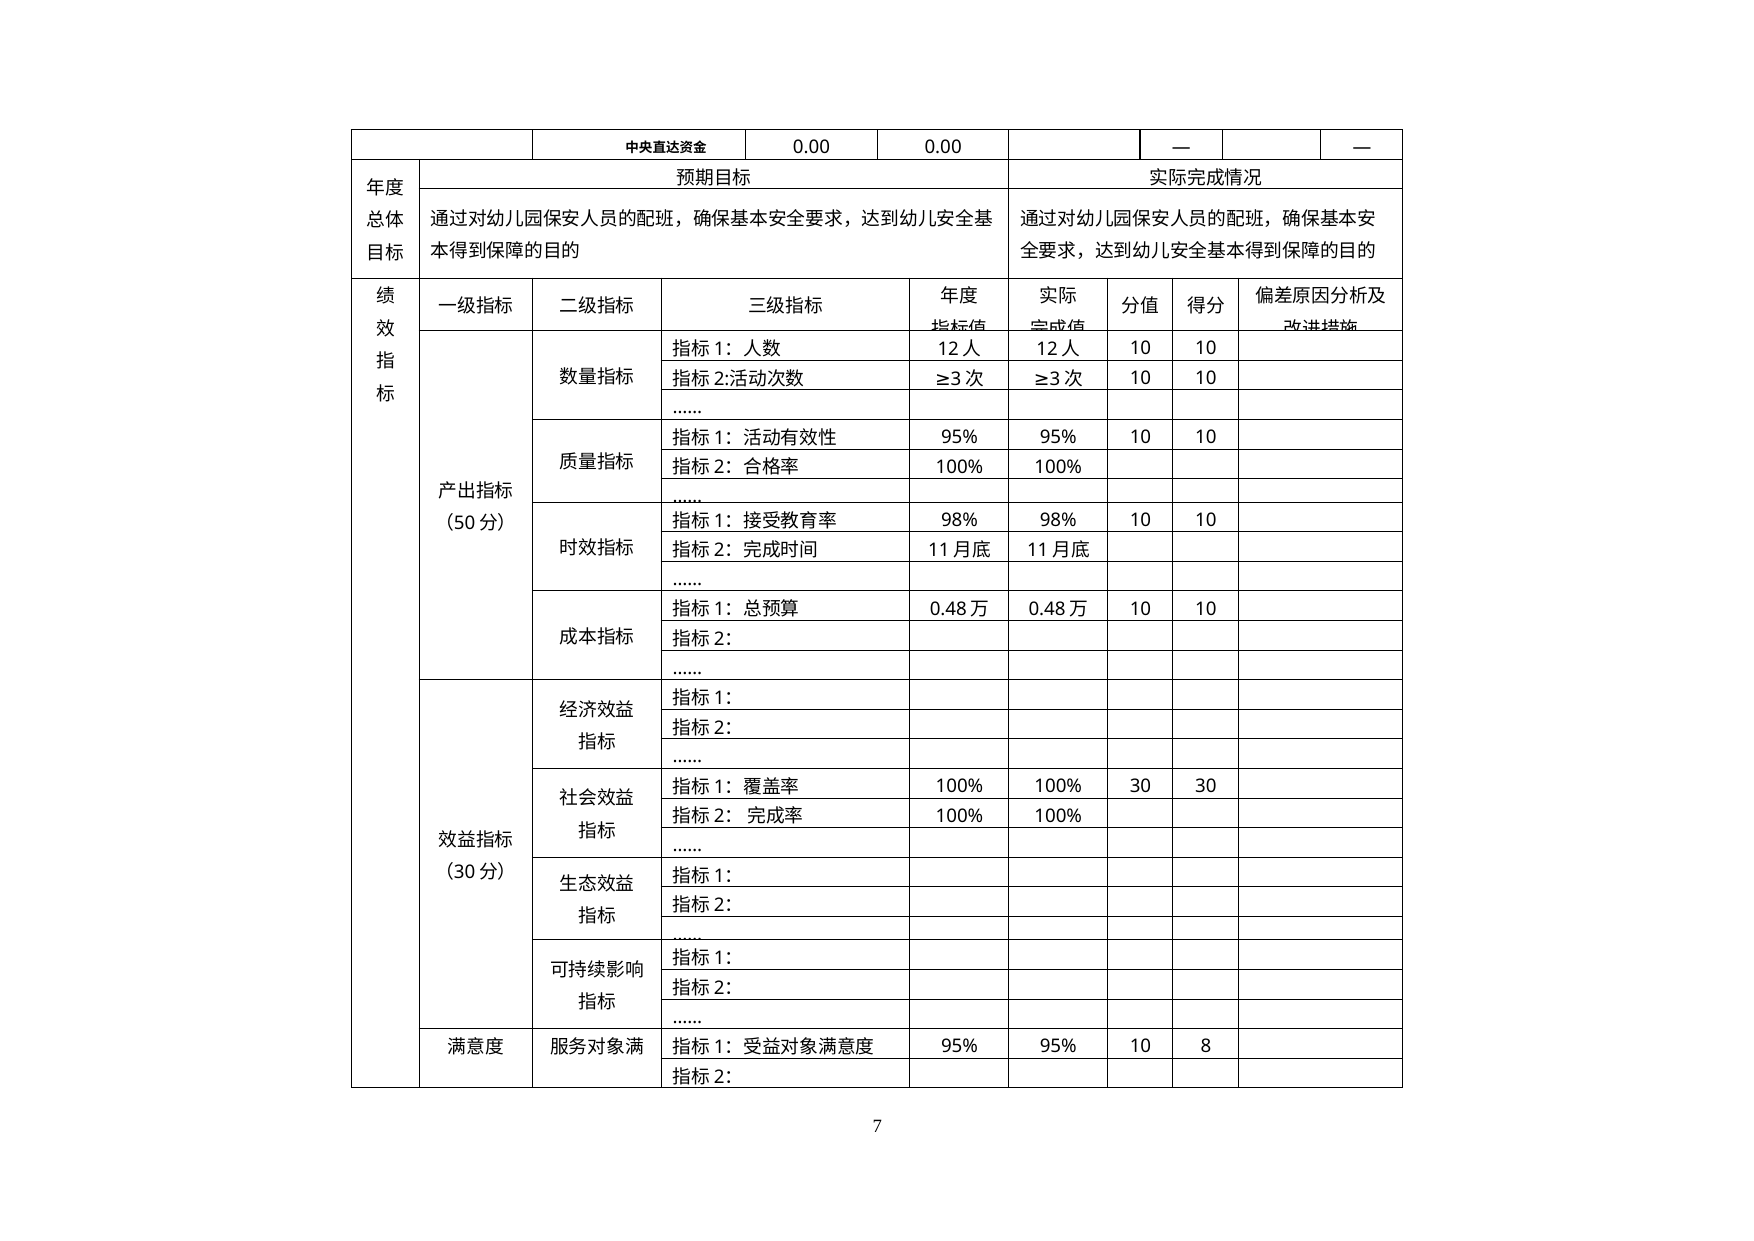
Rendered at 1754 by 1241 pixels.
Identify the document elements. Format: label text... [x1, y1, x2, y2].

table_cell [1108, 710, 1172, 738]
table_cell 指标2： [662, 621, 909, 649]
table_cell 95% [1009, 1029, 1107, 1058]
table_cell [1009, 479, 1107, 502]
table_cell [1108, 621, 1172, 649]
table_cell [1009, 917, 1107, 939]
table_cell 指标1： [662, 858, 909, 886]
table_cell 100% [910, 769, 1008, 797]
table_cell [1173, 651, 1238, 679]
table_cell [910, 1000, 1008, 1028]
table_cell 95% [1009, 420, 1107, 448]
table_cell [1108, 828, 1172, 857]
table_cell 指标2： 完成率 [662, 799, 909, 827]
table_cell [1239, 420, 1402, 448]
table_cell [1173, 917, 1238, 939]
table_cell [1009, 887, 1107, 916]
table_cell 指标2：完成时间 [662, 532, 909, 561]
table_cell 30 [1173, 769, 1238, 797]
table_cell 成本指标 [533, 591, 661, 679]
table_cell [1239, 562, 1402, 590]
table_cell [1108, 970, 1172, 998]
table_cell [1173, 710, 1238, 738]
table_cell [910, 940, 1008, 969]
table_cell 指标1：接受教育率 [662, 503, 909, 531]
table_cell [1239, 532, 1402, 561]
table_cell 社会效益 指标 [533, 769, 661, 857]
table_cell [1108, 917, 1172, 939]
table_cell [1173, 799, 1238, 827]
table_cell [1108, 479, 1172, 502]
table_cell [1009, 710, 1107, 738]
table_cell …… [662, 390, 909, 419]
table_cell 二级指标 [533, 279, 661, 330]
table_cell [1239, 680, 1402, 709]
table_cell 10分 [1108, 331, 1172, 360]
table_cell [1173, 532, 1238, 561]
table_cell 10 [1173, 591, 1238, 620]
table_cell 时效指标 [533, 503, 661, 590]
table_cell [1108, 1059, 1172, 1087]
table_cell 指标1： [662, 680, 909, 709]
table_cell [1009, 1059, 1107, 1087]
table_cell [1239, 503, 1402, 531]
table_cell [1239, 799, 1402, 827]
table_cell 质量指标 [533, 420, 661, 502]
table_cell 98% [1009, 503, 1107, 531]
table_cell …… [662, 917, 909, 939]
table_cell 预期目标 [420, 160, 1008, 188]
table_cell …… [662, 651, 909, 679]
table_cell [910, 1059, 1008, 1087]
table_cell [1223, 130, 1320, 159]
table_cell [1009, 1000, 1107, 1028]
table_cell [1239, 940, 1402, 969]
table_cell [1239, 390, 1402, 419]
table_cell 指标2： [662, 970, 909, 998]
table_cell [1173, 940, 1238, 969]
table_cell [910, 917, 1008, 939]
table_cell [1009, 680, 1107, 709]
table_cell 10 [1108, 361, 1172, 389]
table_cell 10 [1173, 503, 1238, 531]
table_cell 0.48万元 [910, 591, 1008, 620]
table_cell 一级指标 [420, 279, 532, 330]
table_cell [1173, 562, 1238, 590]
table_cell …… [662, 479, 909, 502]
table_cell [1009, 621, 1107, 649]
table_cell [1239, 710, 1402, 738]
table_cell [1173, 887, 1238, 916]
table_cell 指标1：总预算 [662, 591, 909, 620]
table_cell …… [662, 828, 909, 857]
table_cell 10 [1173, 420, 1238, 448]
table_cell 指标1：覆盖率 [662, 769, 909, 797]
table_cell [1239, 1029, 1402, 1058]
table_cell [1239, 361, 1402, 389]
table_cell 通过对幼儿园保安人员的配班，确保基本安全要求，达到幼儿安全基本得到保障的目的 [1009, 189, 1402, 277]
table_cell [910, 970, 1008, 998]
table_cell [1239, 331, 1402, 360]
table_cell [1173, 390, 1238, 419]
table_cell 三级指标 [662, 279, 909, 330]
table_cell [910, 651, 1008, 679]
table_cell 生态效益 指标 [533, 858, 661, 939]
table_cell [1173, 450, 1238, 478]
table_cell [1009, 651, 1107, 679]
table_cell 8 [1173, 1029, 1238, 1058]
table_cell 数量指标 [533, 331, 661, 419]
table_cell [1239, 739, 1402, 768]
table_cell — [1321, 130, 1402, 159]
table_cell [1108, 940, 1172, 969]
table_cell [1239, 887, 1402, 916]
table_cell 指标2： [662, 1059, 909, 1087]
table_cell 100% [1009, 450, 1107, 478]
table_cell 满意度 指标 （10分） [420, 1029, 532, 1087]
table_cell 指标2：合格率 [662, 450, 909, 478]
table_cell 得分 [1173, 279, 1238, 330]
table_cell 10 [1108, 1029, 1172, 1058]
table_cell 指标1： [662, 940, 909, 969]
table_cell [1239, 621, 1402, 649]
table_cell 实际完成情况 [1009, 160, 1402, 188]
table_cell [1173, 739, 1238, 768]
table_cell [1108, 799, 1172, 827]
table_cell [1239, 970, 1402, 998]
table_cell [910, 479, 1008, 502]
table_cell [1108, 887, 1172, 916]
table_cell [1108, 390, 1172, 419]
table_cell [1173, 1059, 1238, 1087]
table_cell 100% [1009, 799, 1107, 827]
table_cell [1108, 651, 1172, 679]
table_cell 0.48万元 [1009, 591, 1107, 620]
table_cell 0.00 [878, 130, 1008, 159]
table_cell …… [662, 739, 909, 768]
table_cell [1173, 680, 1238, 709]
table_cell 产出指标 （50分） [420, 331, 532, 679]
table_cell 指标1：活动有效性 [662, 420, 909, 448]
table_cell [1239, 591, 1402, 620]
table_cell [910, 739, 1008, 768]
table_cell 12人 [1009, 331, 1107, 360]
table_cell 11月底 [910, 532, 1008, 561]
table_cell [910, 887, 1008, 916]
table_cell [1173, 970, 1238, 998]
table_cell 12人 [910, 331, 1008, 360]
table_cell [910, 858, 1008, 886]
table_cell 分值 [1108, 279, 1172, 330]
table_cell [1009, 562, 1107, 590]
table_cell 指标1：人数 [662, 331, 909, 360]
table_cell [1108, 680, 1172, 709]
table_cell [1009, 940, 1107, 969]
table_cell [1009, 130, 1139, 159]
table_cell [1239, 769, 1402, 797]
table_cell 通过对幼儿园保安人员的配班，确保基本安全要求，达到幼儿安全基本得到保障的目的 [420, 189, 1008, 277]
table_cell 100% [910, 799, 1008, 827]
table_cell 95% [910, 1029, 1008, 1058]
table_cell 30 [1108, 769, 1172, 797]
table_cell [1239, 450, 1402, 478]
table_cell [1009, 390, 1107, 419]
table_cell [1108, 1000, 1172, 1028]
table_cell [1173, 1000, 1238, 1028]
table_cell 偏差原因分析及改进措施 [1239, 279, 1402, 330]
table_cell [1009, 858, 1107, 886]
table_cell 100% [910, 450, 1008, 478]
table_cell ≥3次 [910, 361, 1008, 389]
table_cell [1009, 970, 1107, 998]
table_cell [1239, 858, 1402, 886]
table_cell [1173, 479, 1238, 502]
table_cell [1173, 858, 1238, 886]
table_cell …… [662, 1000, 909, 1028]
table_cell [1239, 917, 1402, 939]
table_cell ≥3次 [1009, 361, 1107, 389]
table_cell 可持续影响指标 [533, 940, 661, 1028]
table_cell 10 [1108, 591, 1172, 620]
table_cell [1239, 1059, 1402, 1087]
table_cell [1239, 1000, 1402, 1028]
table_cell 95% [910, 420, 1008, 448]
table_cell 10 [1173, 331, 1238, 360]
table_cell 绩 效 指 标 [352, 279, 419, 1087]
table_cell [1239, 479, 1402, 502]
table_cell 11月底 [1009, 532, 1107, 561]
table_cell [1108, 562, 1172, 590]
table_cell [1239, 828, 1402, 857]
table_cell 指标2： [662, 887, 909, 916]
table_cell [1108, 450, 1172, 478]
table_cell [910, 828, 1008, 857]
table_cell [910, 710, 1008, 738]
table_cell [1173, 828, 1238, 857]
table_cell [1108, 858, 1172, 886]
table_cell [910, 680, 1008, 709]
table_cell [1009, 828, 1107, 857]
table_cell [910, 621, 1008, 649]
table_cell — [1141, 130, 1222, 159]
table_cell 10 [1108, 420, 1172, 448]
table_cell [1108, 532, 1172, 561]
table_cell 经济效益 指标 [533, 680, 661, 768]
table_cell 年度 指标值 [910, 279, 1008, 330]
table_cell 100% [1009, 769, 1107, 797]
table_cell 0.00 [746, 130, 877, 159]
table_cell 98% [910, 503, 1008, 531]
table_cell [1173, 621, 1238, 649]
table_cell [1239, 651, 1402, 679]
table_cell [910, 390, 1008, 419]
table_cell 中央直达资金 [533, 130, 745, 159]
table_cell 10 [1173, 361, 1238, 389]
table_cell [1108, 739, 1172, 768]
table_cell 实际 完成值 [1009, 279, 1107, 330]
table_cell 指标2:活动次数 [662, 361, 909, 389]
table_cell …… [662, 562, 909, 590]
table_cell 效益指标 （30分） [420, 680, 532, 1028]
table_cell 指标2： [662, 710, 909, 738]
table_cell [910, 562, 1008, 590]
table_cell 年度总体目标 [352, 160, 419, 277]
table_cell 指标1：受益对象满意度 [662, 1029, 909, 1058]
table_cell [1009, 739, 1107, 768]
table_cell 10 [1108, 503, 1172, 531]
table_cell 服务对象满意度指标 [533, 1029, 661, 1087]
